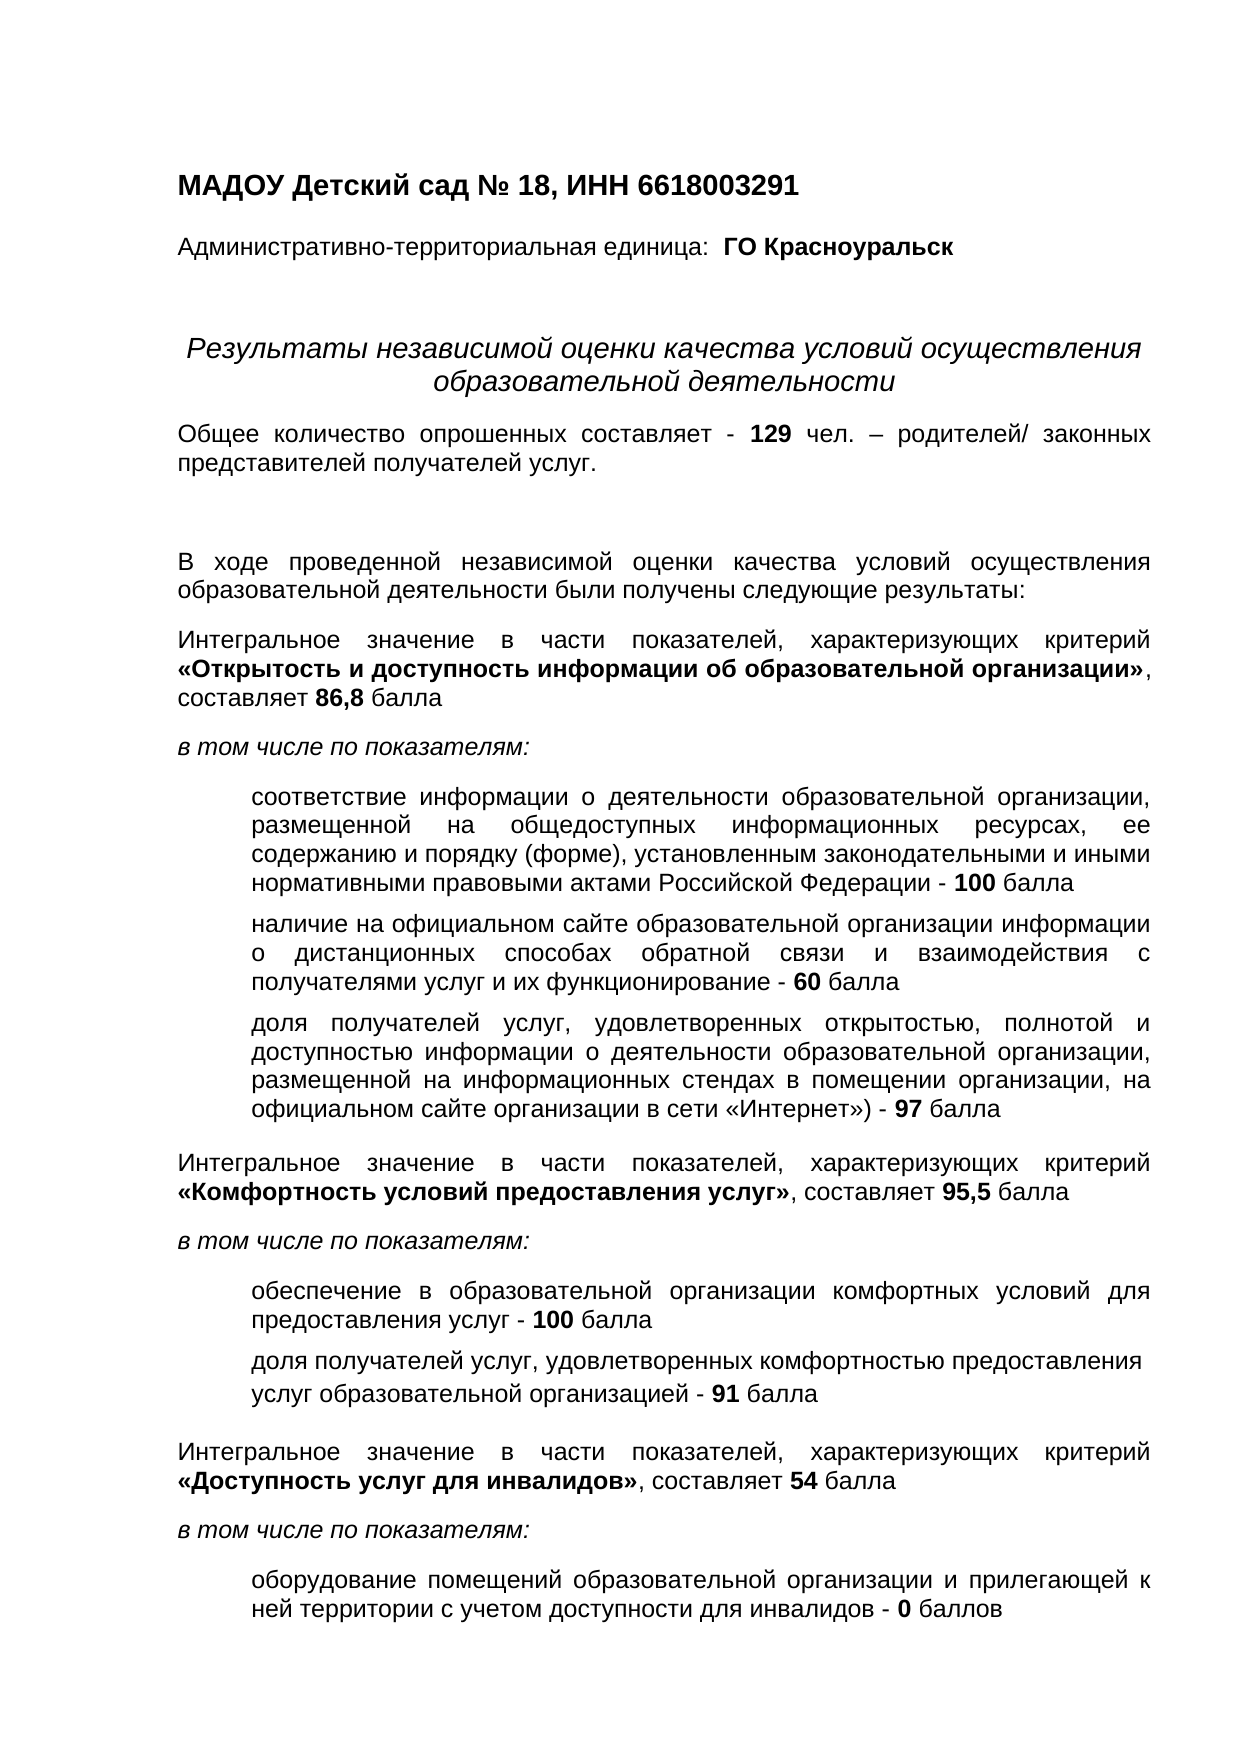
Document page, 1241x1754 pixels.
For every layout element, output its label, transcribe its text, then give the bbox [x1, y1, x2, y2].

text наличие на официальном сайте образовательной организации информации о дистанционных способах обратной связи и взаимодействия с получателями услуг и их функционирование - 60 балла [251, 909, 1152, 995]
subtitle МАДОУ Детский сад № 18, ИНН 6618003291 [177, 168, 1152, 202]
text Результаты независимой оценки качества условий осуществления образовательной деятельности [177, 331, 1152, 398]
text в том числе по показателям: [177, 1226, 1152, 1255]
text доля получателей услуг, удовлетворенных комфортностью предоставления услуг образовательной организацией - 91 балла [251, 1346, 1152, 1408]
text оборудование помещений образовательной организации и прилегающей к ней территории с учетом доступности для инвалидов - 0 баллов [251, 1565, 1152, 1622]
text обеспечение в образовательной организации комфортных условий для предоставления услуг - 100 балла [251, 1276, 1152, 1333]
text соответствие информации о деятельности образовательной организации, размещенной на общедоступных информационных ресурсах, ее содержанию и порядку (форме), установленным законодательными и иными нормативными правовыми актами Российской Федерации - 100 балла [251, 782, 1152, 897]
text в том числе по показателям: [177, 1515, 1152, 1544]
text Интегральное значение в части показателей, характеризующих критерий «Открытость и доступность информации об образовательной организации», составляет 86,8 балла [177, 625, 1152, 711]
text доля получателей услуг, удовлетворенных открытостью, полнотой и доступностью информации о деятельности образовательной организации, размещенной на информационных стендах в помещении организации, на официальном сайте организации в сети «Интернет») - 97 балла [251, 1008, 1152, 1123]
text в том числе по показателям: [177, 732, 1152, 761]
text Интегральное значение в части показателей, характеризующих критерий «Комфортность условий предоставления услуг», составляет 95,5 балла [177, 1148, 1152, 1205]
text Административно-территориальная единица: ГО Красноуральск [177, 232, 1152, 260]
text Интегральное значение в части показателей, характеризующих критерий «Доступность услуг для инвалидов», составляет 54 балла [177, 1437, 1152, 1494]
text Общее количество опрошенных составляет - 129 чел. – родителей/ законных представителей получателей услуг. [177, 419, 1152, 476]
text В ходе проведенной независимой оценки качества условий осуществления образовательной деятельности были получены следующие результаты: [177, 547, 1152, 604]
